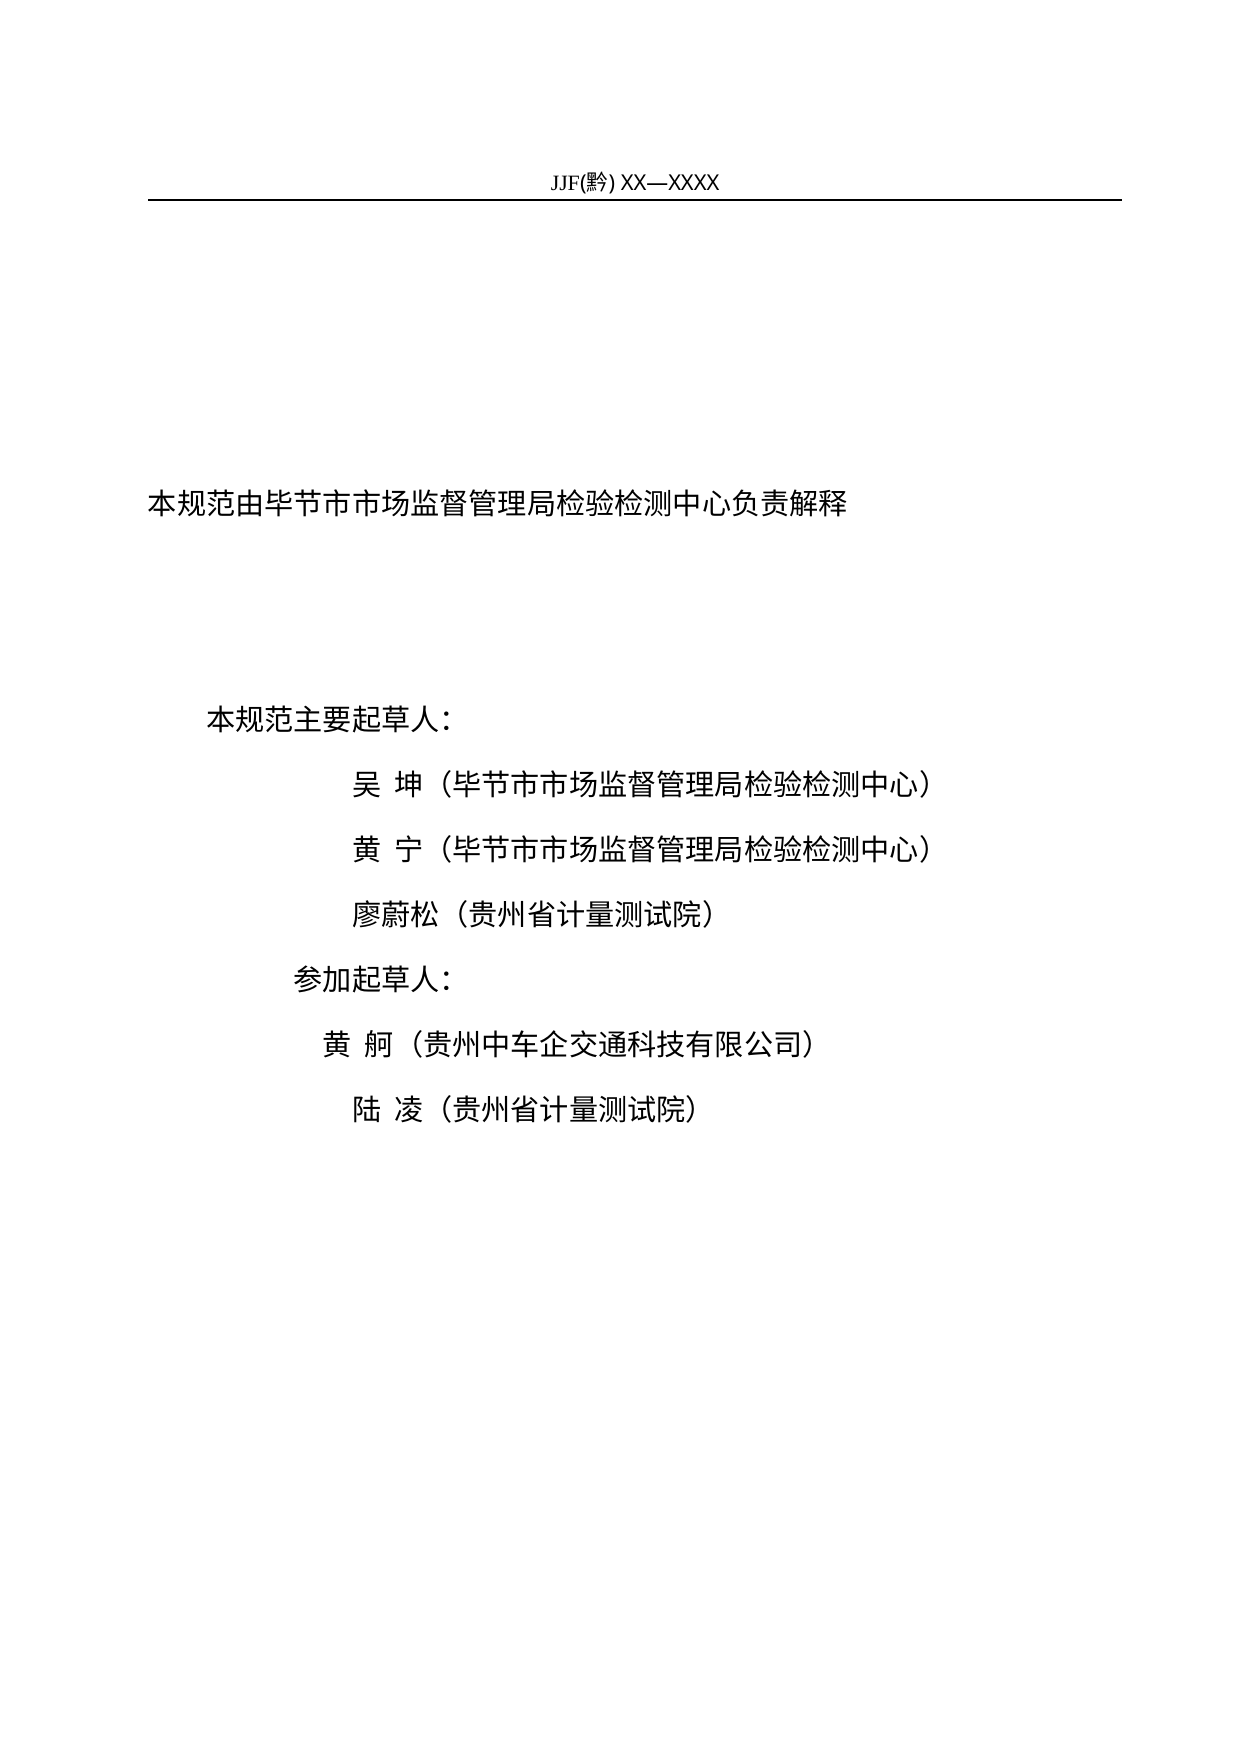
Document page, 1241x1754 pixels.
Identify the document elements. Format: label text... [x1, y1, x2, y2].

text 廖蔚松（贵州省计量测试院） [148, 880, 1122, 945]
title 本规范由毕节市市场监督管理局检验检测中心负责解释 [148, 469, 1122, 534]
text 吴 坤（毕节市市场监督管理局检验检测中心） [148, 750, 1122, 815]
text 本规范主要起草人： [148, 685, 1122, 750]
text 参加起草人： [148, 945, 1122, 1010]
text 黄 舸（贵州中车企交通科技有限公司） [148, 1010, 1122, 1075]
text 陆 凌（贵州省计量测试院） [148, 1075, 1122, 1140]
text 黄 宁（毕节市市场监督管理局检验检测中心） [148, 815, 1122, 880]
